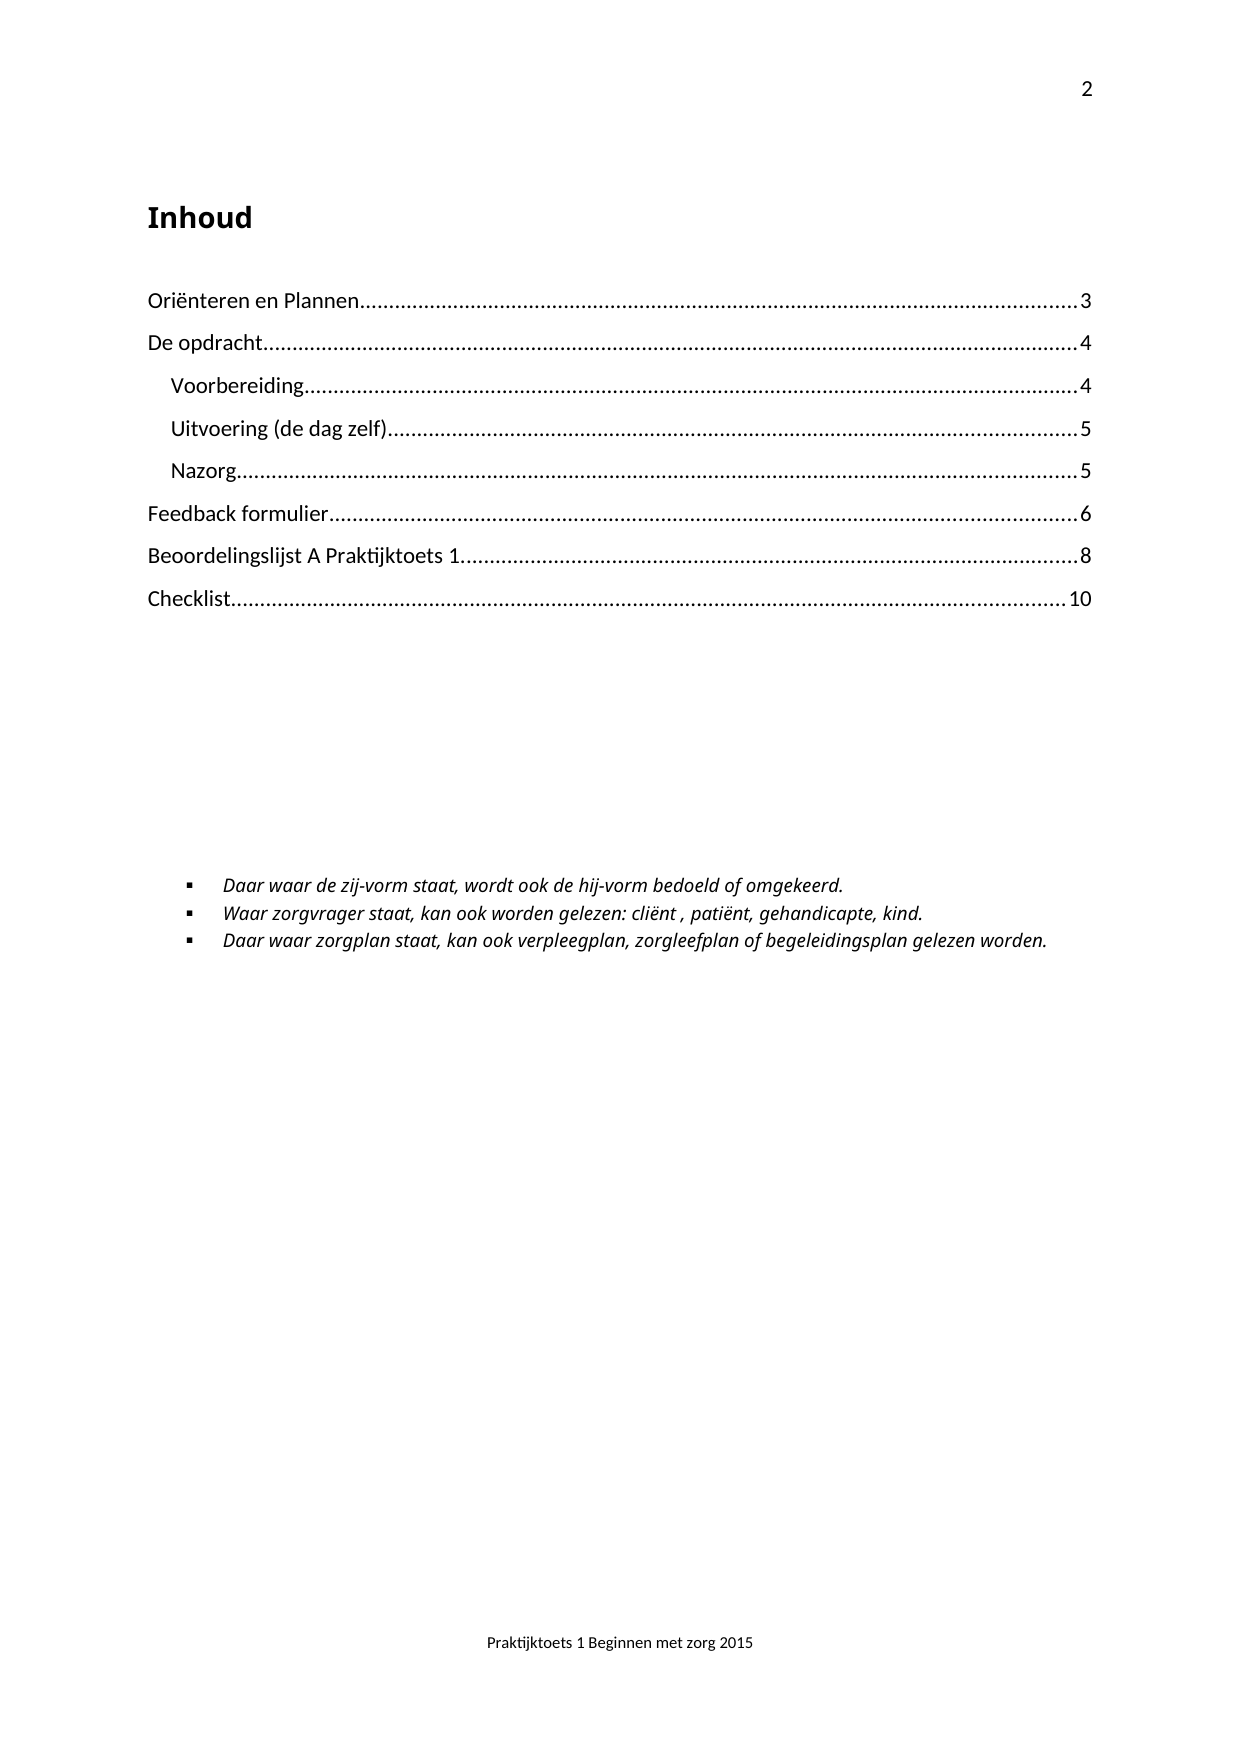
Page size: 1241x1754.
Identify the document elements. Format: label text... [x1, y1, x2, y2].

list Daar waar zorgplan staat, kan ook verpleegplan, zorgleefplan of begeleidingsplan gelezen worden. [185, 927, 1093, 952]
list Waar zorgvrager staat, kan ook worden gelezen: cliënt , patiënt, gehandicapte, kind. [185, 900, 1093, 925]
list Daar waar de zij-vorm staat, wordt ook de hij-vorm bedoeld of omgekeerd. [185, 873, 1093, 898]
